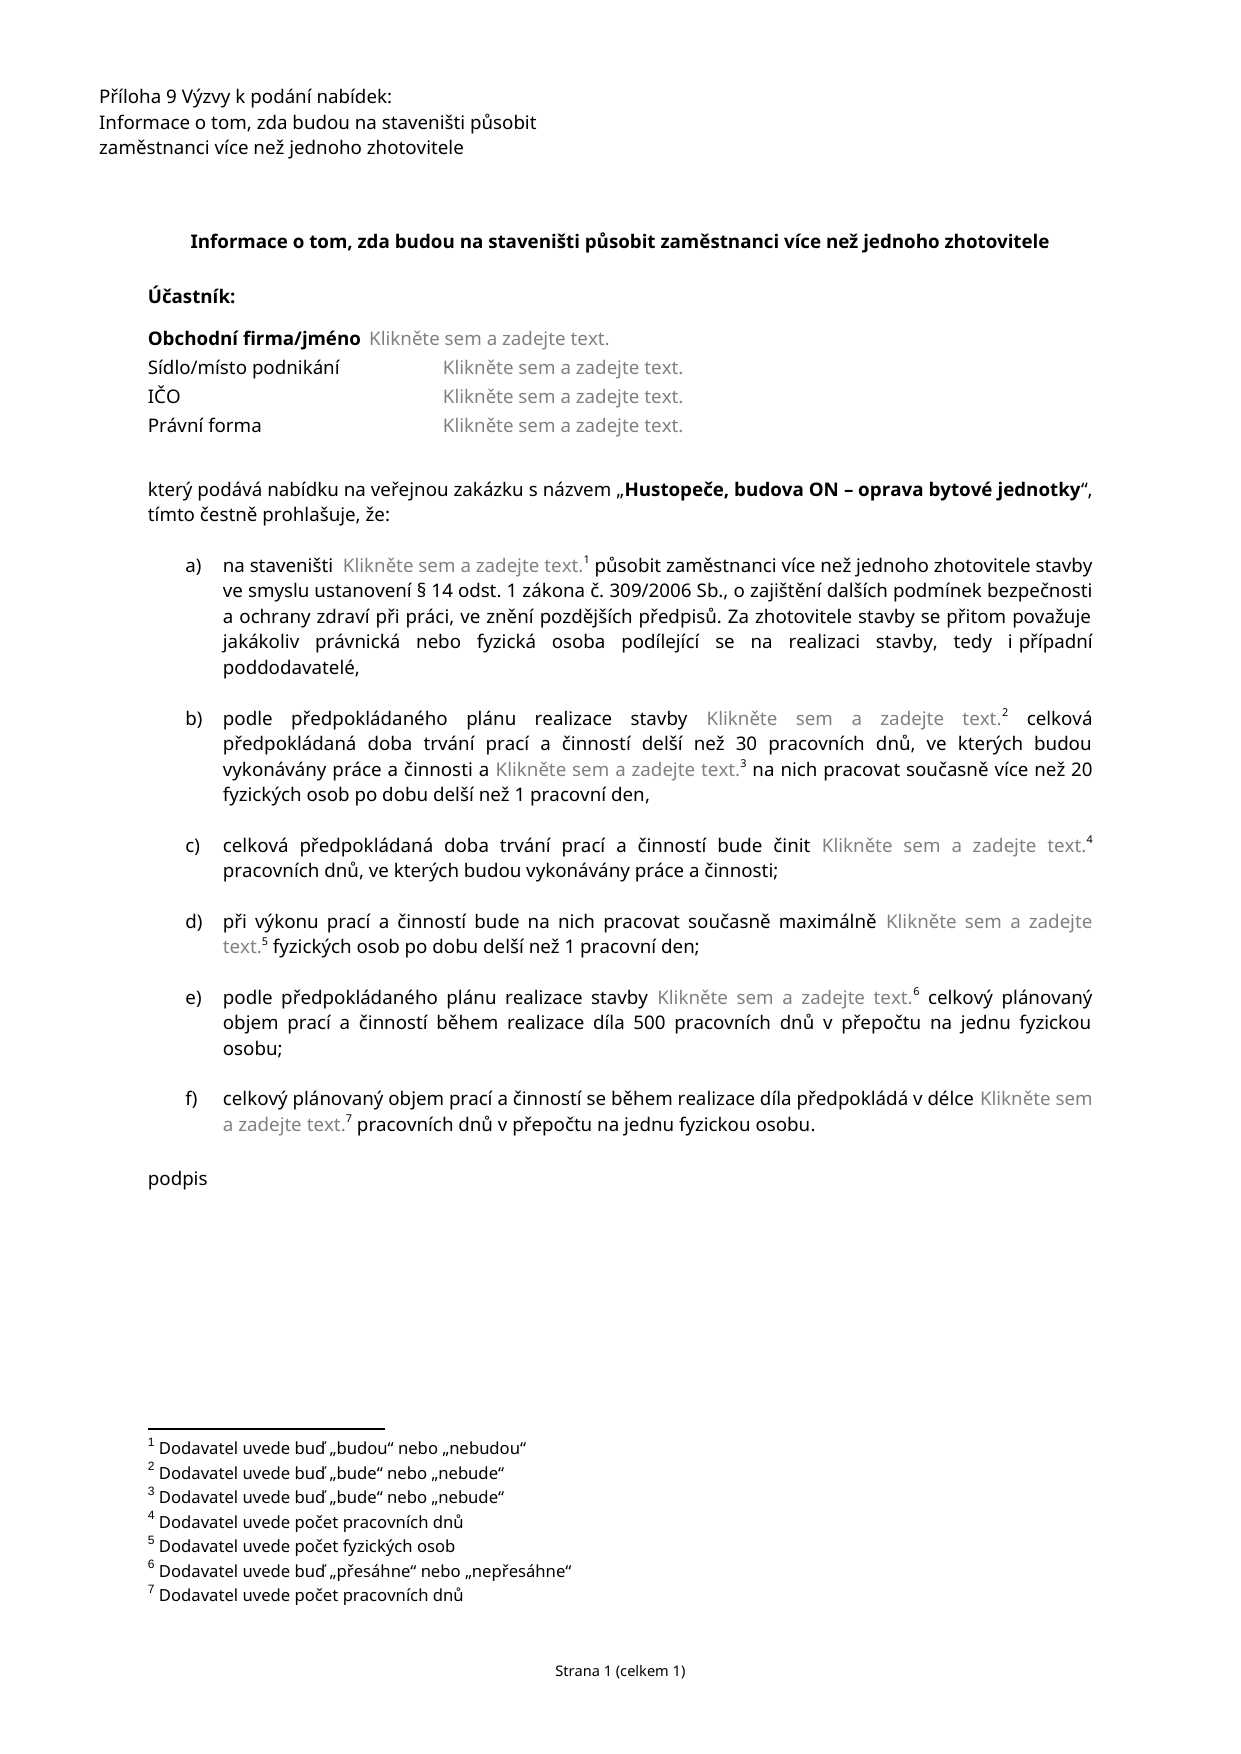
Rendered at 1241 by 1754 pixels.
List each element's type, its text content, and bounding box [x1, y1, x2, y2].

list celkový plánovaný objem prací a činností se během realizace díla předpokládá v délce pracovních dnů v přepočtu na jednu fyzickou osobu. [185, 1086, 1093, 1137]
title Informace o tom, zda budou na staveništi působit zaměstnanci více než jednoho zhotovitele [148, 228, 1093, 254]
list při výkonu prací a činností bude na nich pracovat současně maximálně fyzických osob po dobu delší než 1 pracovní den; [185, 908, 1093, 959]
list podle předpokládaného plánu realizace stavby celková předpokládaná doba trvání prací a činností delší než 30 pracovních dnů, ve kterých budou vykonávány práce a činnosti a na nich pracovat současně více než 20 fyzických osob po dobu delší než 1 pracovní den, [185, 705, 1093, 807]
text který podává nabídku na veřejnou zakázku s názvem „Hustopeče, budova ON – oprava bytové jednotky“, tímto čestně prohlašuje, že: [148, 476, 1093, 527]
text Sídlo/místo podnikání [148, 351, 1093, 380]
text IČO [148, 380, 1093, 409]
list podle předpokládaného plánu realizace stavby celkový plánovaný objem prací a činností během realizace díla 500 pracovních dnů v přepočtu na jednu fyzickou osobu; [185, 984, 1093, 1061]
text podpis [148, 1162, 1092, 1191]
text Účastník: [148, 279, 1093, 310]
list celková předpokládaná doba trvání prací a činností bude činit pracovních dnů, ve kterých budou vykonávány práce a činnosti; [185, 832, 1093, 883]
text Obchodní firma/jméno [148, 322, 1093, 351]
list na staveništi působit zaměstnanci více než jednoho zhotovitele stavby ve smyslu ustanovení § 14 odst. 1 zákona č. 309/2006 Sb., o zajištění dalších podmínek bezpečnosti a ochrany zdraví při práci, ve znění pozdějších předpisů. Za zhotovitele stavby se přitom považuje jakákoliv právnická nebo fyzická osoba podílející se na realizaci stavby, tedy i případní poddodavatelé, [185, 552, 1093, 680]
text Právní forma [148, 409, 1093, 438]
